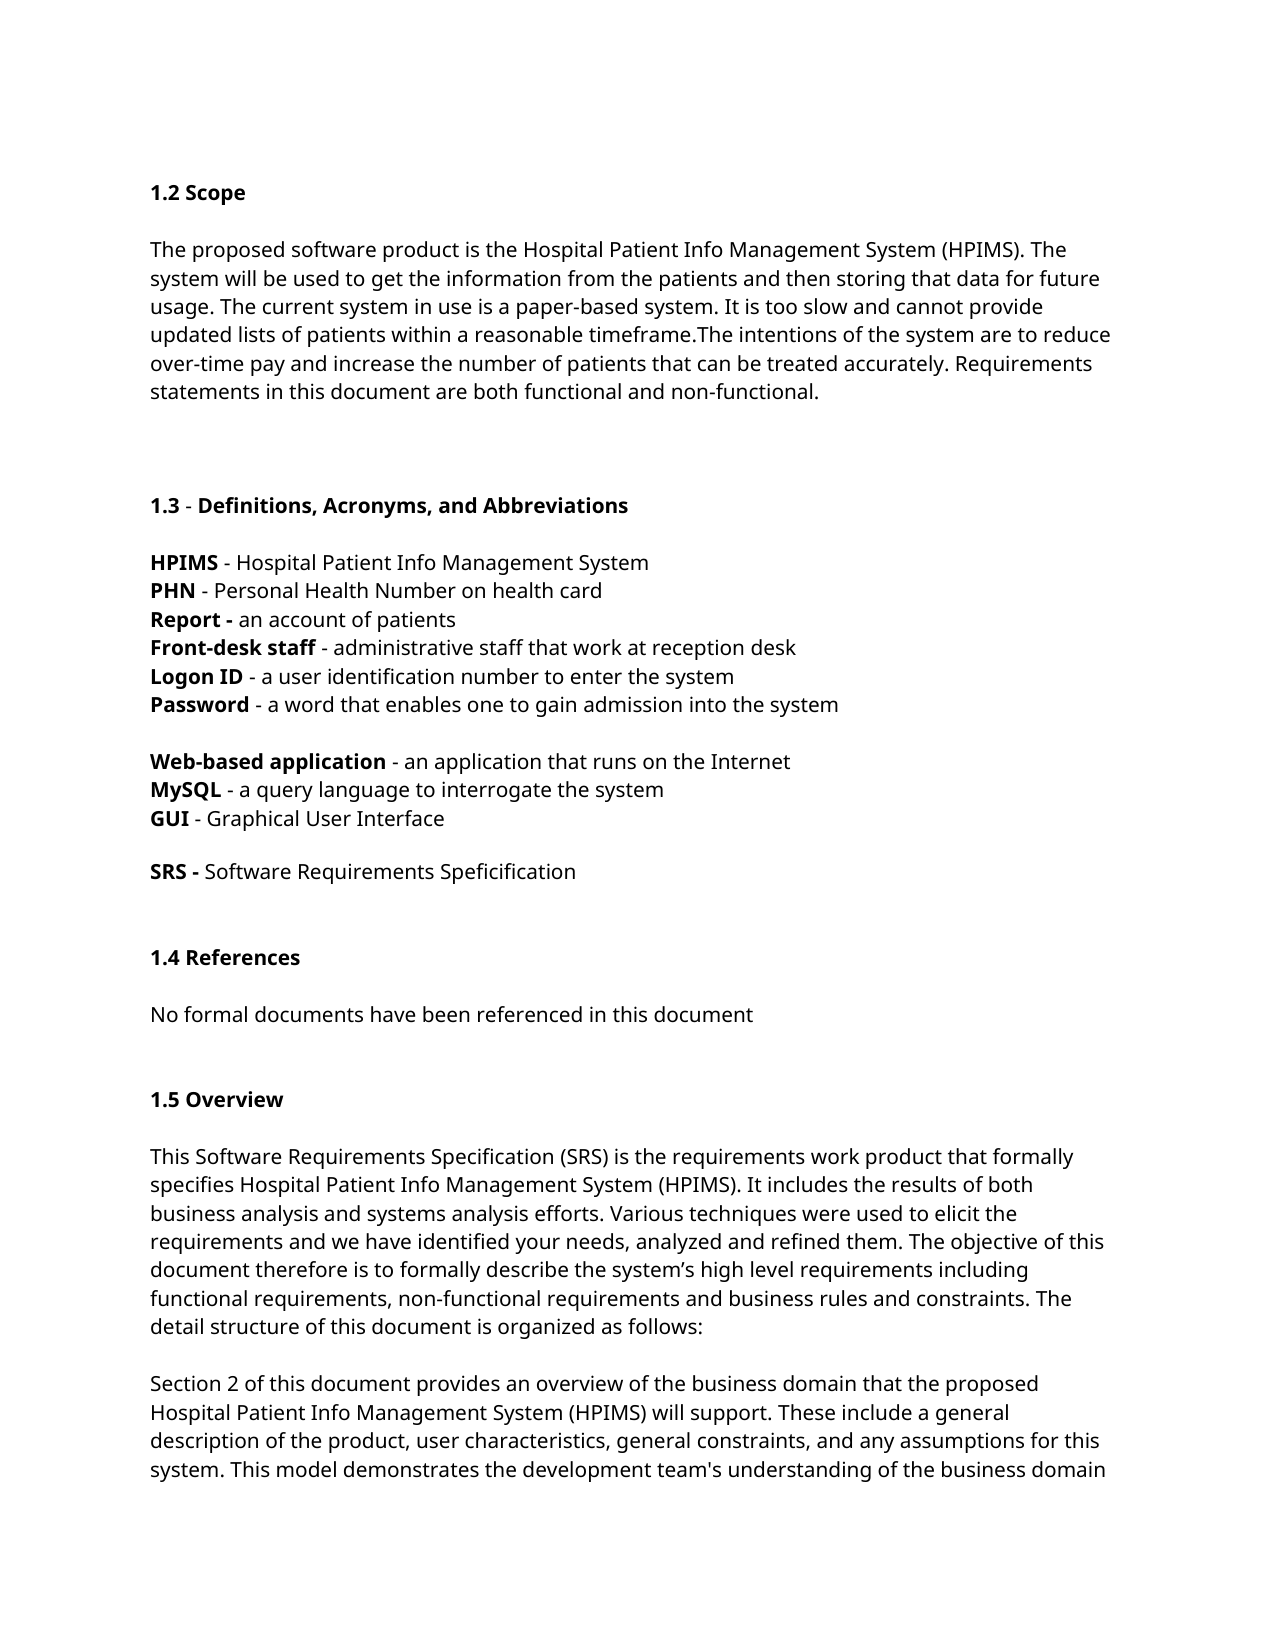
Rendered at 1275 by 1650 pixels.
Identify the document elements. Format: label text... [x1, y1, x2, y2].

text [150, 150, 1125, 633]
text 1.4 References No formal documents have been referenced in this document 1.5 Overview This Software Requirements Specification (SRS) is the requirements work product that formally specifies Hospital Patient Info Management System (HPIMS). It includes the results of both business analysis and systems analysis efforts. Various techniques were used to elicit the requirements and we have identified your needs, analyzed and refined them. The objective of this document therefore is to formally describe the system’s high level requirements including functional requirements, non-functional requirements and business rules and constraints. The detail structure of this document is organized as follows: [150, 886, 1125, 1341]
text SRS - Software Requirements Speficification [150, 857, 1125, 886]
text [150, 1341, 1125, 1483]
text Front-desk staff - administrative staff that work at reception desk Logon ID - a user identification number to enter the system Password - a word that enables one to gain admission into the system Web-based application - an application that runs on the Internet MySQL - a query language to interrogate the system GUI - Graphical User Interface [150, 633, 1125, 832]
